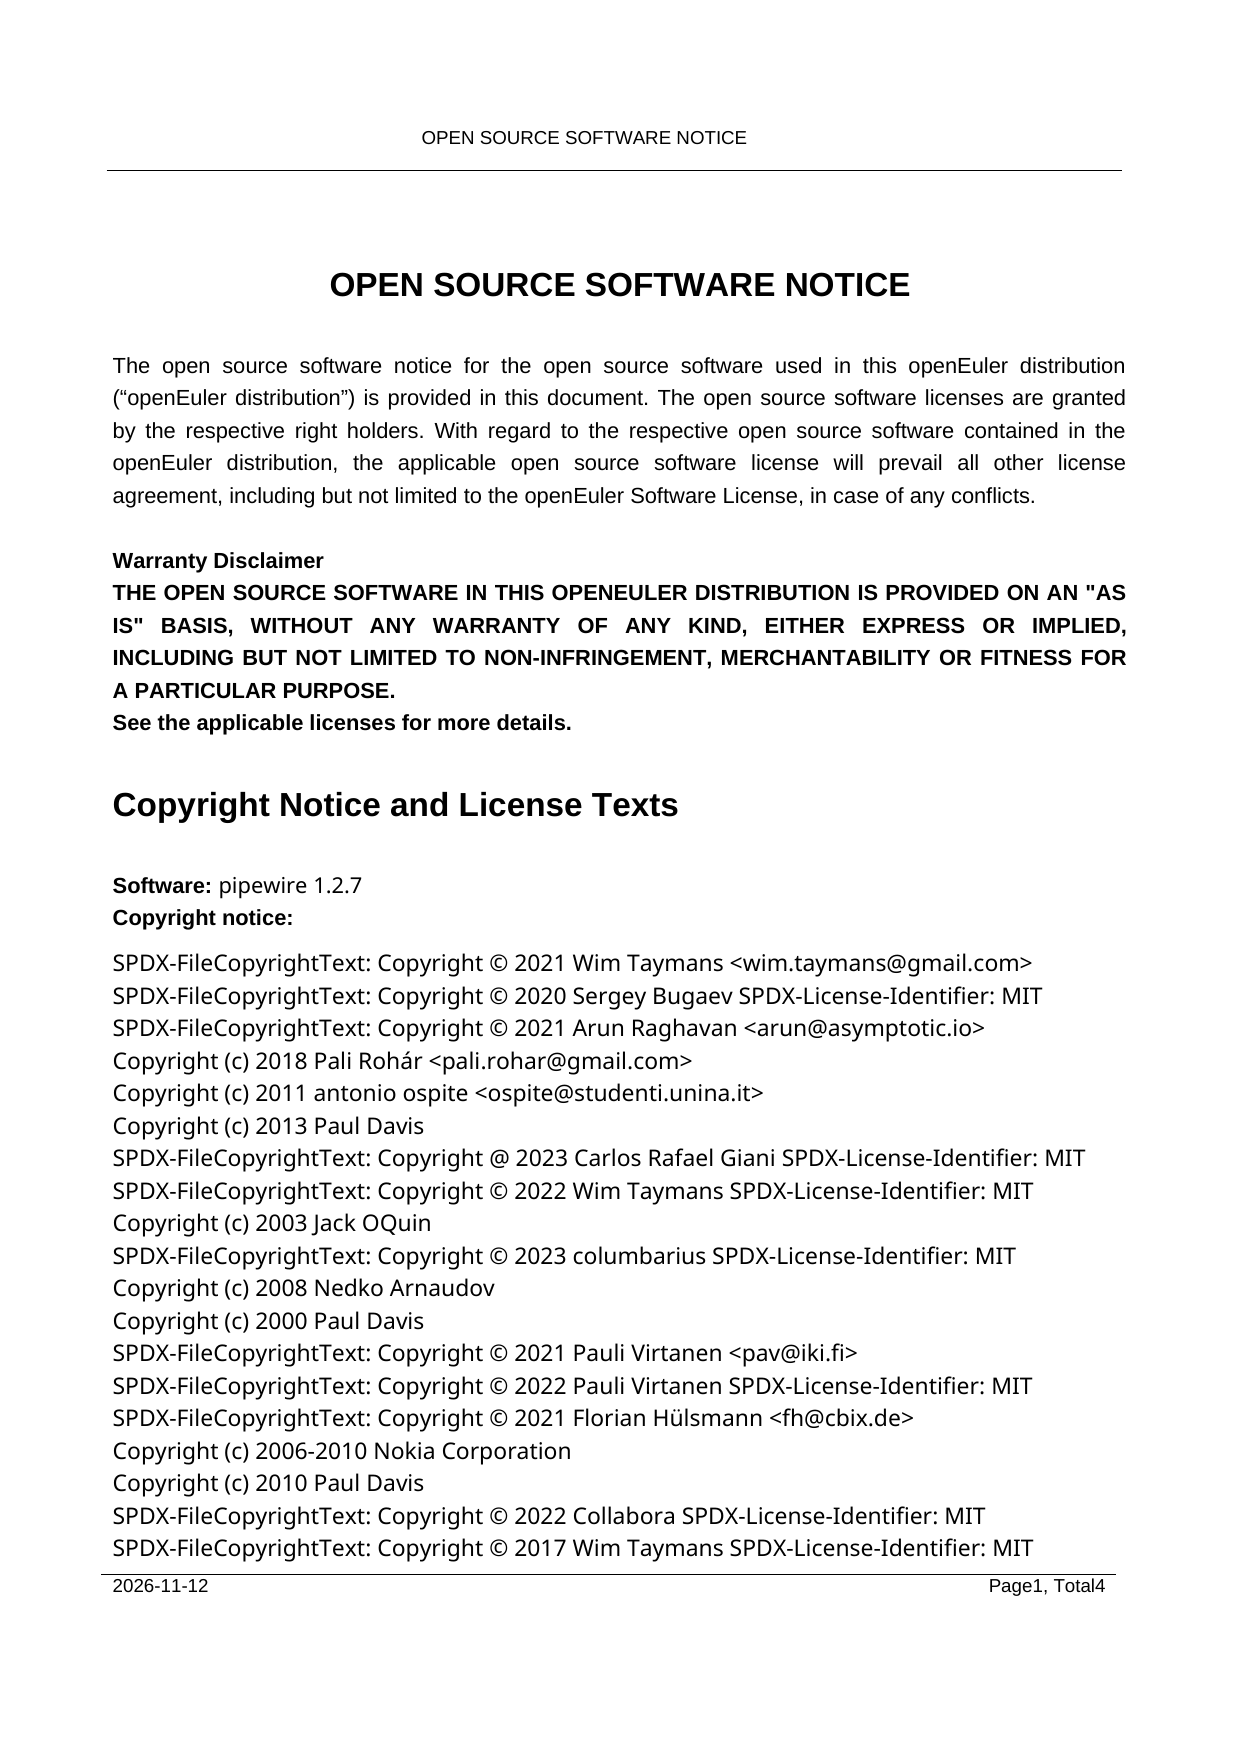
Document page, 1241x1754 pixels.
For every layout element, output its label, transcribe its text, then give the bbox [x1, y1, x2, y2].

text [112, 947, 1128, 1564]
text OPEN SOURCE SOFTWARE NOTICE [112, 251, 1128, 316]
text Warranty Disclaimer [112, 544, 1128, 576]
title Software: pipewire 1.2.7 [112, 869, 1128, 901]
text The open source software notice for the open source software used in this openEuler distribution (“openEuler distribution”) is provided in this document. The open source software licenses are granted by the respective right holders. With regard to the respective open source software contained in the openEuler distribution, the applicable open source software license will prevail all other license agreement, including but not limited to the openEuler Software License, in case of any conflicts. [112, 349, 1128, 511]
text THE OPEN SOURCE SOFTWARE IN THIS OPENEULER DISTRIBUTION IS PROVIDED ON AN "AS IS" BASIS, WITHOUT ANY WARRANTY OF ANY KIND, EITHER EXPRESS OR IMPLIED, INCLUDING BUT NOT LIMITED TO NON-INFRINGEMENT, MERCHANTABILITY OR FITNESS FOR A PARTICULAR PURPOSE. See the applicable licenses for more details. [112, 576, 1128, 739]
text Copyright Notice and License Texts [112, 771, 1128, 836]
text Copyright notice: [112, 901, 1128, 934]
